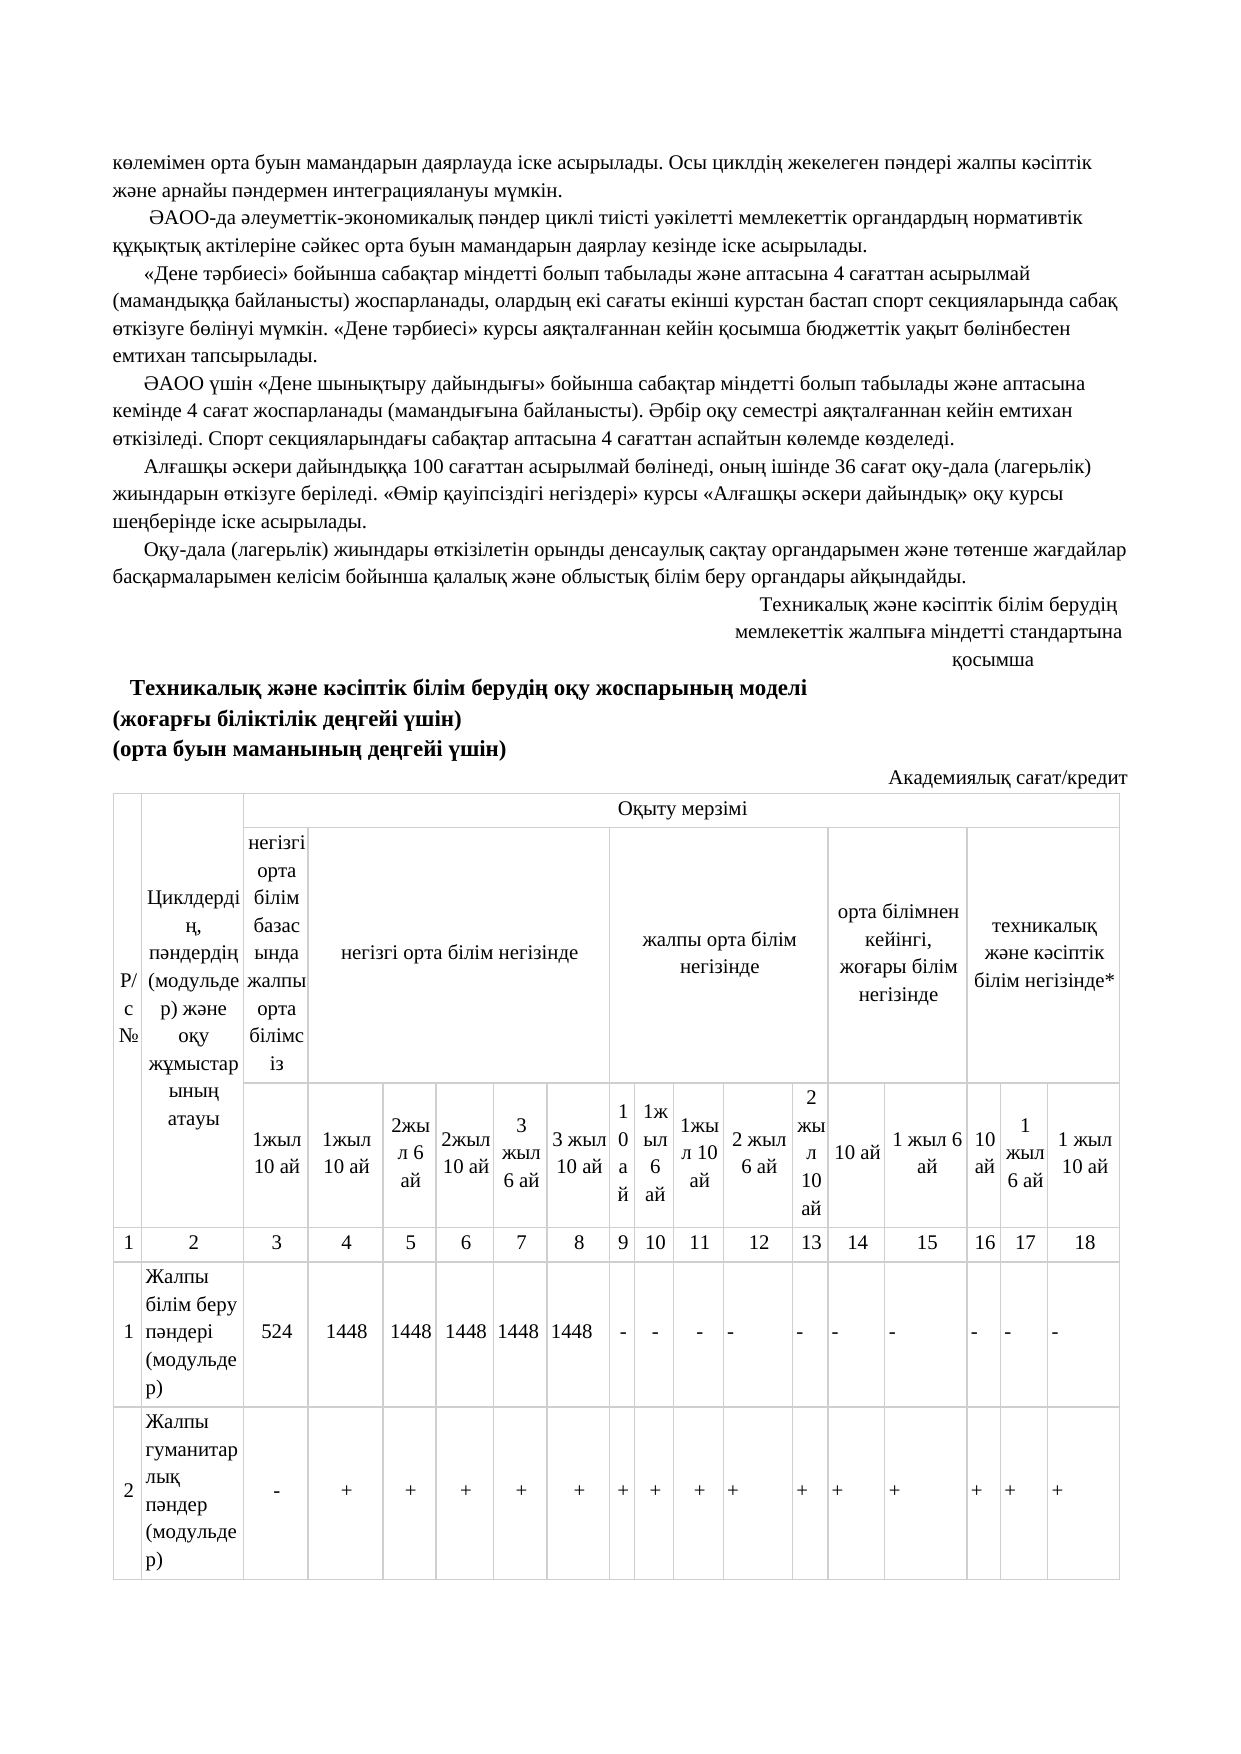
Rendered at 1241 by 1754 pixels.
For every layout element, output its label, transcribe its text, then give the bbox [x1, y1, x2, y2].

table_cell 1жыл 6 ай [635, 1084, 673, 1227]
table_cell + [885, 1408, 966, 1579]
table_cell техникалық және кәсіптік білім негізінде* [968, 828, 1119, 1082]
table_cell 18 [1048, 1228, 1119, 1261]
table_cell орта білімнен кейінгі, жоғары білім негізінде [829, 828, 966, 1082]
text Техникалық және кәсіптік білім берудің мемлекеттік жалпыға міндетті стандартына қосымша [112, 592, 1128, 671]
table_cell 2 [114, 1408, 141, 1579]
table_cell + [1001, 1408, 1047, 1579]
table_cell 5 [384, 1228, 435, 1261]
table_cell 10 ай [610, 1084, 634, 1227]
table_cell 13 [793, 1228, 827, 1261]
table_cell - [1001, 1263, 1047, 1406]
table_cell 1448 [437, 1263, 493, 1406]
table_header Оқыту мерзімі [244, 794, 1119, 827]
table_cell 15 [885, 1228, 966, 1261]
table_cell 3 жыл 6 ай [494, 1084, 546, 1227]
table_cell + [1048, 1408, 1119, 1579]
table_cell 10 ай [829, 1084, 884, 1227]
table_cell + [968, 1408, 1000, 1579]
table_cell - [610, 1263, 634, 1406]
table_cell 2жыл 10 ай [437, 1084, 493, 1227]
table_cell + [494, 1408, 546, 1579]
table_cell 8 [548, 1228, 609, 1261]
table_cell Жалпы білім беру пәндері (модульдер) [142, 1263, 243, 1406]
table_cell - [968, 1263, 1000, 1406]
table_cell - [244, 1408, 307, 1579]
table_cell 1 жыл 6 ай [885, 1084, 966, 1227]
table_header Циклдердің, пәндердің (модульдер) және оқу жұмыстарының атауы [142, 794, 243, 1227]
table_cell негізгі орта білім базасында жалпы орта білімсіз [244, 828, 307, 1082]
table_cell 2 [142, 1228, 243, 1261]
table_header Р/с № [114, 794, 141, 1227]
table_cell 1 [114, 1263, 141, 1406]
table_cell 17 [1001, 1228, 1047, 1261]
table_cell 1 жыл 10 ай [1048, 1084, 1119, 1227]
table_cell 1жыл 10 ай [309, 1084, 382, 1227]
text Академиялық сағат/кредит [112, 765, 1128, 789]
table_cell жалпы орта білім негізінде [610, 828, 827, 1082]
table_cell + [829, 1408, 884, 1579]
table_cell + [793, 1408, 827, 1579]
table_cell 16 [968, 1228, 1000, 1261]
table_cell + [384, 1408, 435, 1579]
table_cell 6 [437, 1228, 493, 1261]
table_cell 11 [674, 1228, 723, 1261]
table_cell 9 [610, 1228, 634, 1261]
table_cell 10 ай [968, 1084, 1000, 1227]
table_cell 3 жыл 10 ай [548, 1084, 609, 1227]
table_cell - [724, 1263, 792, 1406]
table_cell 1448 [384, 1263, 435, 1406]
table_cell 4 [309, 1228, 382, 1261]
table_cell 1 жыл 6 ай [1001, 1084, 1047, 1227]
table_cell + [635, 1408, 673, 1579]
table_cell + [548, 1408, 609, 1579]
table_cell - [793, 1263, 827, 1406]
table_cell 10 [635, 1228, 673, 1261]
table_cell 1448 [548, 1263, 609, 1406]
table_cell - [635, 1263, 673, 1406]
table_cell - [829, 1263, 884, 1406]
table_cell 14 [829, 1228, 884, 1261]
table_cell + [724, 1408, 792, 1579]
table_cell 1 [114, 1228, 141, 1261]
table_cell 524 [244, 1263, 307, 1406]
table_cell 7 [494, 1228, 546, 1261]
table_cell негізгі орта білім негізінде [309, 828, 609, 1082]
table_cell 12 [724, 1228, 792, 1261]
table_cell - [674, 1263, 723, 1406]
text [112, 150, 1128, 588]
table_cell - [1048, 1263, 1119, 1406]
table_cell 1448 [494, 1263, 546, 1406]
table_cell 1жыл 10 ай [674, 1084, 723, 1227]
table_cell 2 жыл 10 ай [793, 1084, 827, 1227]
table_cell - [885, 1263, 966, 1406]
table_cell + [437, 1408, 493, 1579]
table_cell + [674, 1408, 723, 1579]
table_cell + [610, 1408, 634, 1579]
table_cell 2 жыл 6 ай [724, 1084, 792, 1227]
table_cell 2жыл 6 ай [384, 1084, 435, 1227]
table_cell + [309, 1408, 382, 1579]
table_cell 1448 [309, 1263, 382, 1406]
table_cell Жалпы гуманитарлық пәндер (модульдер) [142, 1408, 243, 1579]
text Техникалық және кәсіптік білім берудің оқу жоспарының моделі (жоғарғы біліктілік деңгейі үшін) (орта буын маманының деңгейі үшін) [112, 674, 1128, 761]
table_cell 3 [244, 1228, 307, 1261]
table_cell 1жыл 10 ай [244, 1084, 307, 1227]
